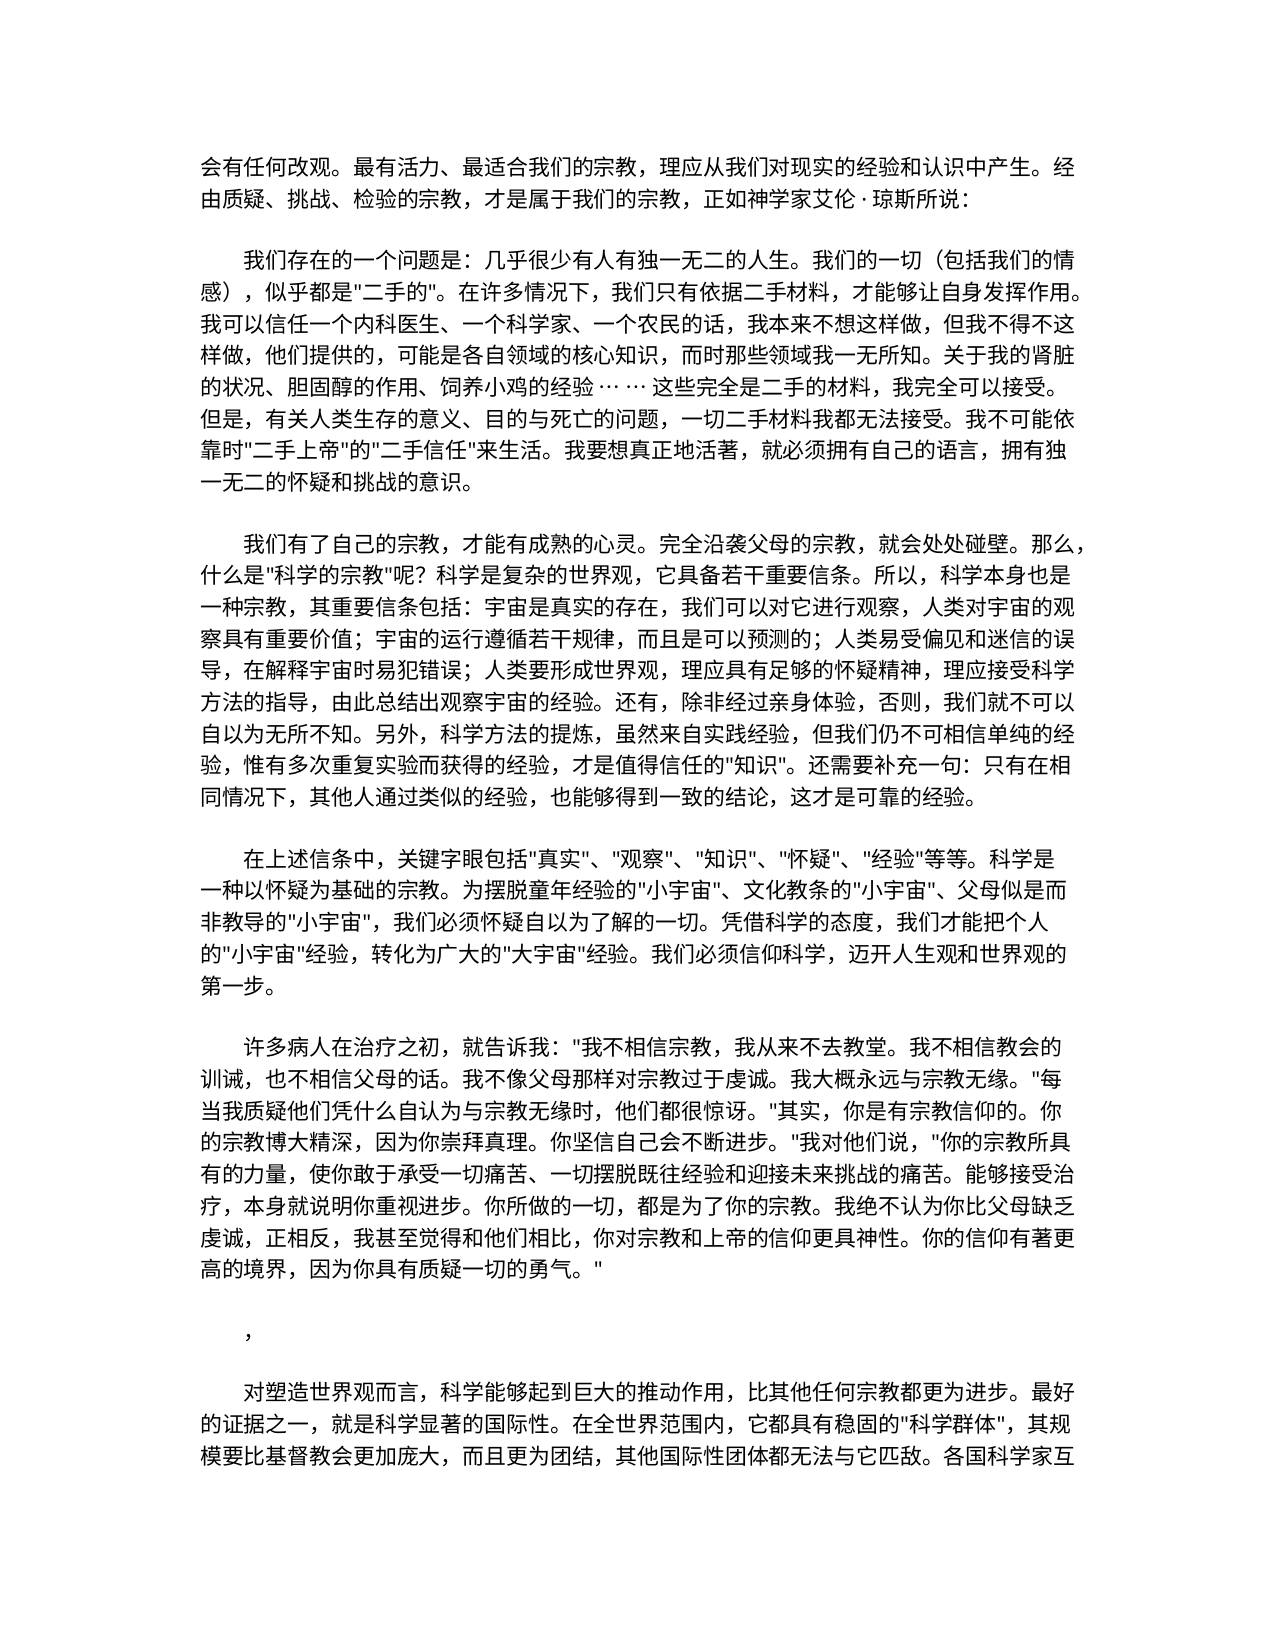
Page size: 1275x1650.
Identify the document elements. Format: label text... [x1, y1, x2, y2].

text 在上述信条中，关键字眼包括"真实"、"观察"、"知识"、"怀疑"、"经验"等等。科学是一种以怀疑为基础的宗教。为摆脱童年经验的"小宇宙"、文化教条的"小宇宙"、父母似是而非教导的"小宇宙"，我们必须怀疑自以为了解的一切。凭借科学的态度，我们才能把个人的"小宇宙"经验，转化为广大的"大宇宙"经验。我们必须信仰科学，迈开人生观和世界观的第一步。 [200, 842, 1075, 1000]
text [200, 1375, 1075, 1470]
text 我们有了自己的宗教，才能有成熟的心灵。完全沿袭父母的宗教，就会处处碰壁。那么，什么是"科学的宗教"呢？科学是复杂的世界观，它具备若干重要信条。所以，科学本身也是一种宗教，其重要信条包括：宇宙是真实的存在，我们可以对它进行观察，人类对宇宙的观察具有重要价值；宇宙的运行遵循若干规律，而且是可以预测的；人类易受偏见和迷信的误导，在解释宇宙时易犯错误；人类要形成世界观，理应具有足够的怀疑精神，理应接受科学方法的指导，由此总结出观察宇宙的经验。还有，除非经过亲身体验，否则，我们就不可以自以为无所不知。另外，科学方法的提炼，虽然来自实践经验，但我们仍不可相信单纯的经验，惟有多次重复实验而获得的经验，才是值得信任的"知识"。还需要补充一句：只有在相同情况下，其他人通过类似的经验，也能够得到一致的结论，这才是可靠的经验。 [200, 527, 1075, 812]
text 许多病人在治疗之初，就告诉我："我不相信宗教，我从来不去教堂。我不相信教会的训诫，也不相信父母的话。我不像父母那样对宗教过于虔诚。我大概永远与宗教无缘。"每当我质疑他们凭什么自认为与宗教无缘时，他们都很惊讶。"其实，你是有宗教信仰的。你的宗教博大精深，因为你崇拜真理。你坚信自己会不断进步。"我对他们说，"你的宗教所具有的力量，使你敢于承受一切痛苦、一切摆脱既往经验和迎接未来挑战的痛苦。能够接受治疗，本身就说明你重视进步。你所做的一切，都是为了你的宗教。我绝不认为你比父母缺乏虔诚，正相反，我甚至觉得和他们相比，你对宗教和上帝的信仰更具神性。你的信仰有著更高的境界，因为你具有质疑一切的勇气。" [200, 1030, 1075, 1284]
text ， [200, 1314, 1075, 1345]
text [200, 150, 1075, 213]
text 我们存在的一个问题是：几乎很少有人有独一无二的人生。我们的一切（包括我们的情感），似乎都是"二手的"。在许多情况下，我们只有依据二手材料，才能够让自身发挥作用。我可以信任一个内科医生、一个科学家、一个农民的话，我本来不想这样做，但我不得不这样做，他们提供的，可能是各自领域的核心知识，而时那些领域我一无所知。关于我的肾脏的状况、胆固醇的作用、饲养小鸡的经验 … … 这些完全是二手的材料，我完全可以接受。但是，有关人类生存的意义、目的与死亡的问题，一切二手材料我都无法接受。我不可能依靠时"二手上帝"的"二手信任"来生活。我要想真正地活著，就必须拥有自己的语言，拥有独一无二的怀疑和挑战的意识。 [200, 243, 1075, 497]
